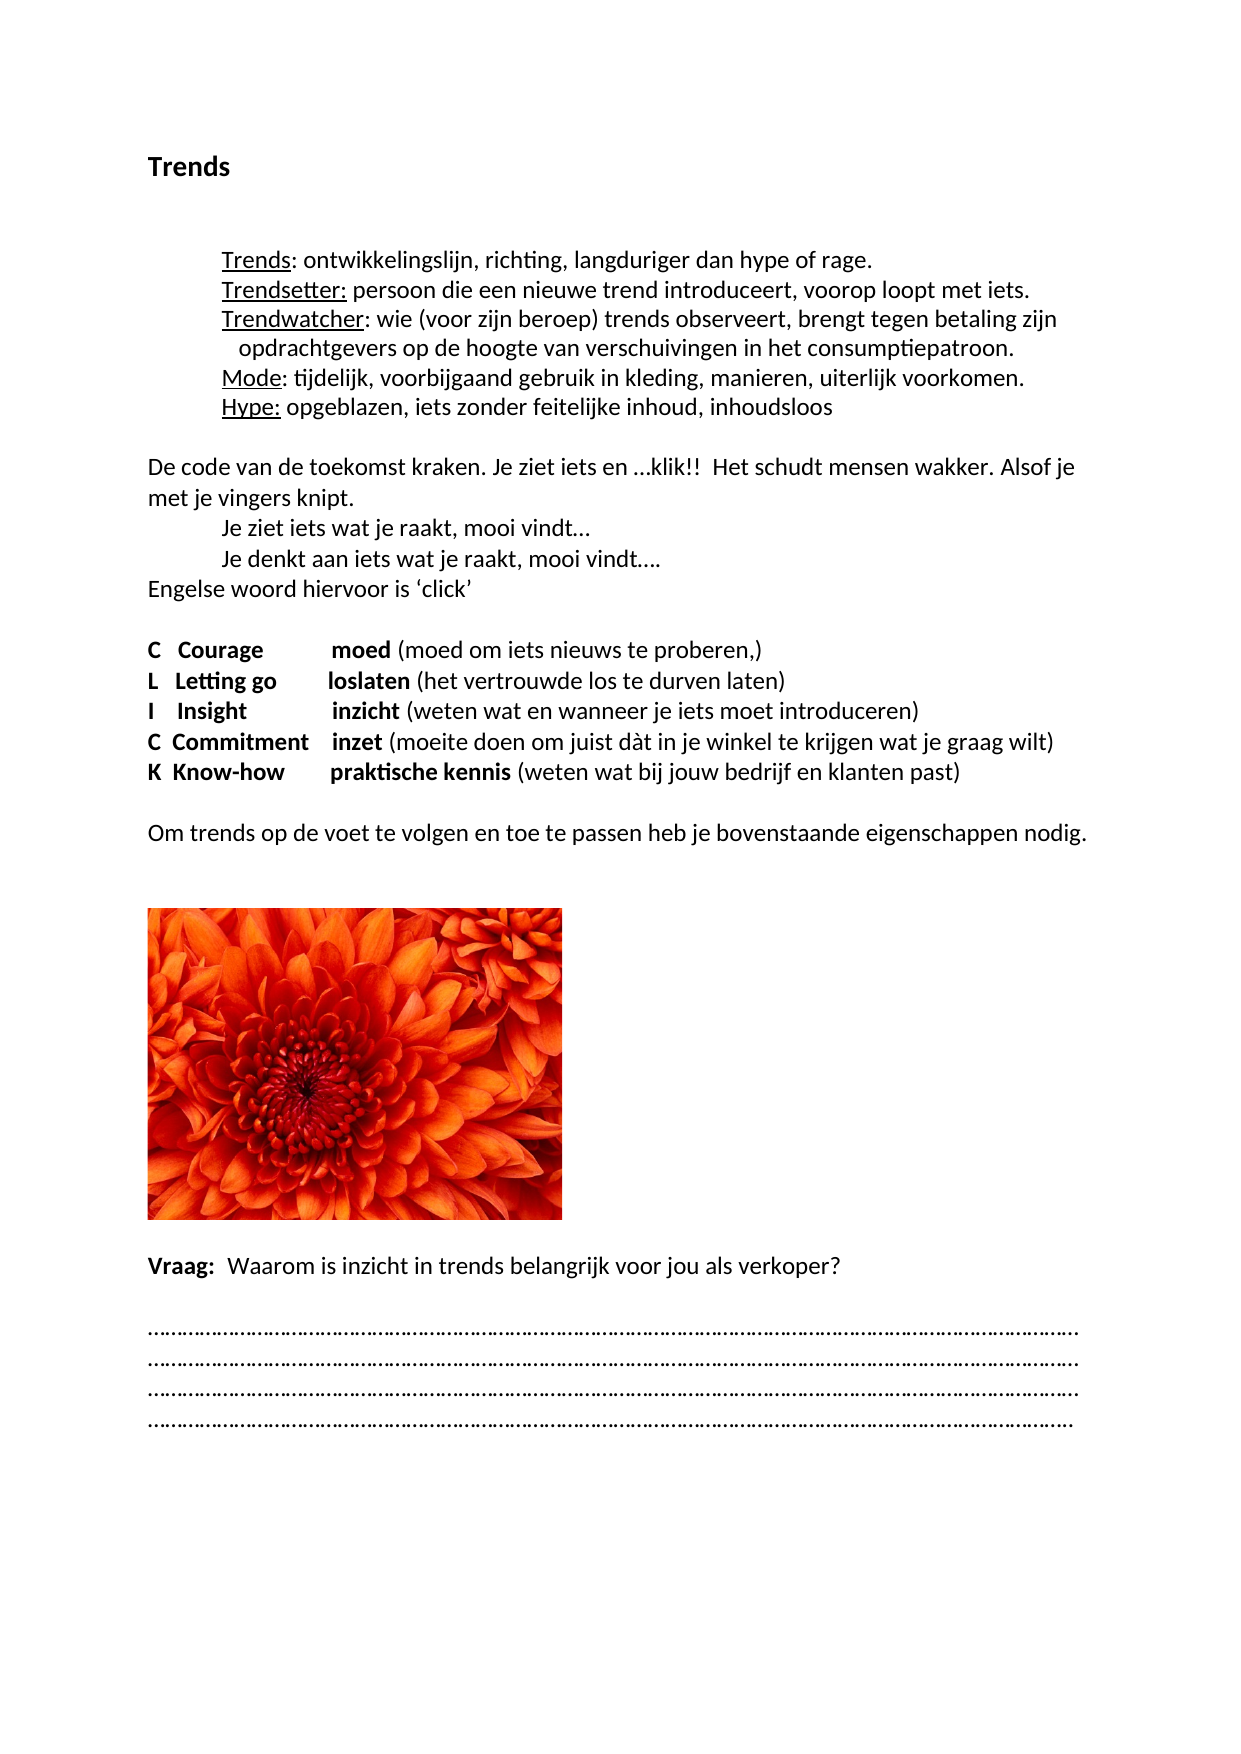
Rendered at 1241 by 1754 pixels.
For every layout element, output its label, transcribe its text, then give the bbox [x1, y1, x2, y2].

text C Courage moed (moed om iets nieuws te proberen,) [148, 634, 1093, 665]
text Je ziet iets wat je raakt, mooi vindt… [148, 512, 1093, 543]
text Om trends op de voet te volgen en toe te passen heb je bovenstaande eigenschappen nodig. [148, 817, 1093, 848]
text Trendsetter: persoon die een nieuwe trend introduceert, voorop loopt met iets. [148, 277, 1093, 304]
text K Know-how praktische kennis (weten wat bij jouw bedrijf en klanten past) [148, 756, 1093, 787]
text L Letting go loslaten (het vertrouwde los te durven laten) [148, 665, 1093, 695]
picture [147, 908, 563, 1220]
text Mode: tijdelijk, voorbijgaand gebruik in kleding, manieren, uiterlijk voorkomen. [148, 364, 1093, 391]
text Trendwatcher: wie (voor zijn beroep) trends observeert, brengt tegen betaling zijn [148, 306, 1093, 333]
text Je denkt aan iets wat je raakt, mooi vindt…. [148, 543, 1093, 573]
text Engelse woord hiervoor is ‘click’ [148, 573, 1093, 604]
text De code van de toekomst kraken. Je ziet iets en …klik!! Het schudt mensen wakker. Alsof je met je vingers knipt. [148, 451, 1093, 512]
text Vraag: Waarom is inzicht in trends belangrijk voor jou als verkoper? [148, 1250, 1093, 1281]
text Trends: ontwikkelingslijn, richting, langduriger dan hype of rage. [148, 244, 1093, 275]
text Hype: opgeblazen, iets zonder feitelijke inhoud, inhoudsloos [148, 393, 1093, 421]
text I Insight inzicht (weten wat en wanneer je iets moet introduceren) [148, 695, 1093, 726]
text C Commitment inzet (moeite doen om juist dàt in je winkel te krijgen wat je graag wilt) [148, 726, 1093, 756]
text Trends [148, 148, 1093, 183]
text opdrachtgevers op de hoogte van verschuivingen in het consumptiepatroon. [148, 335, 1093, 362]
text …………………………………………………………………………………………………………………………………………………………………………………………………………………………………………………………………………………………………………………………………………………………………………………………………………………………………………………………………………………………………………………………………………………………………………………………….. [148, 1311, 1093, 1433]
